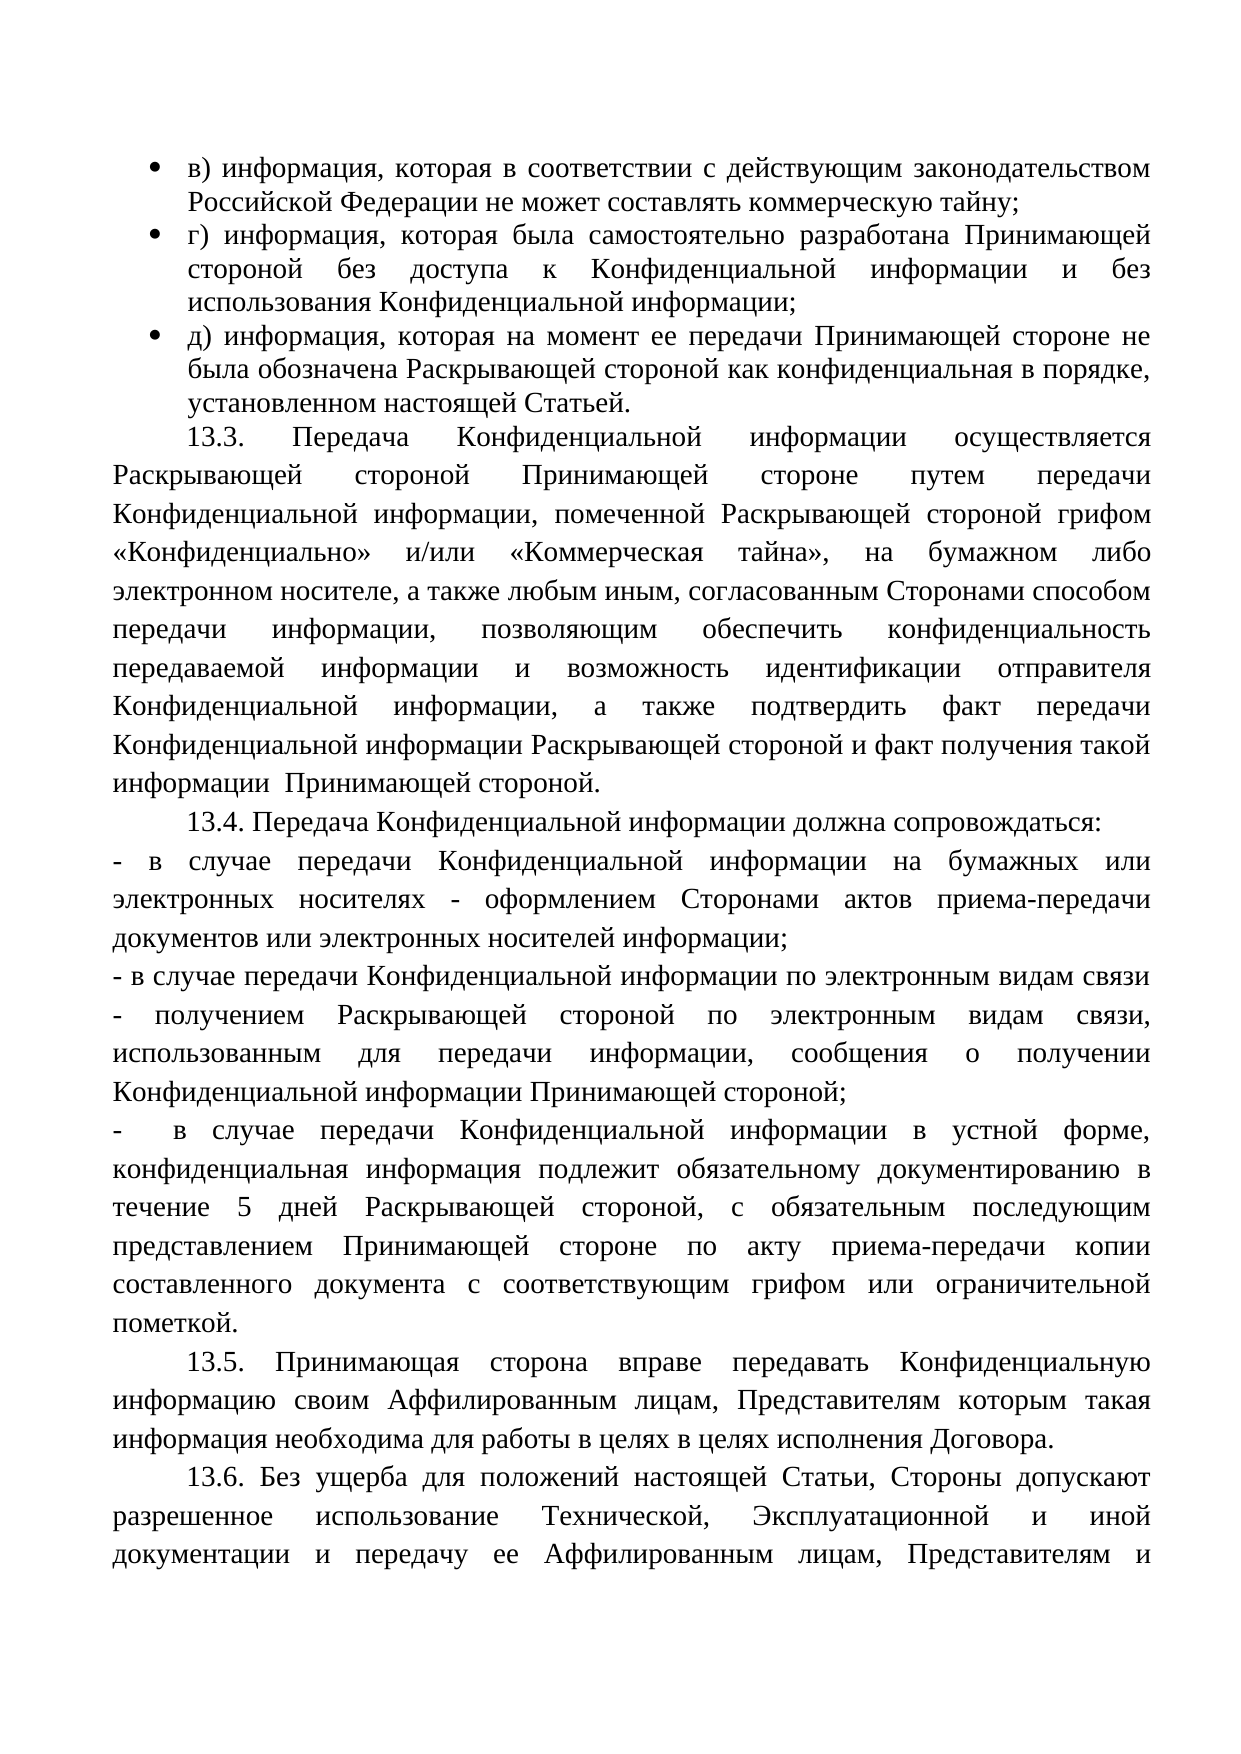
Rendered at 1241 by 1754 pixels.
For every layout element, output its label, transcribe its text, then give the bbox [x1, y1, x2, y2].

text 13.5. Принимающая сторона вправе передавать Конфиденциальную информацию своим Аффилированным лицам, Представителям которым такая информация необходима для работы в целях в целях исполнения Договора. [112, 1344, 1152, 1454]
list д) информация, которая на момент ее передачи Принимающей стороне не была обозначена Раскрывающей стороной как конфиденциальная в порядке, установленном настоящей Статьей. [150, 318, 1152, 419]
text - в случае передачи Конфиденциальной информации по электронным видам связи - получением Раскрывающей стороной по электронным видам связи, использованным для передачи информации, сообщения о получении Конфиденциальной информации Принимающей стороной; [112, 958, 1152, 1107]
list г) информация, которая была самостоятельно разработана Принимающей стороной без доступа к Конфиденциальной информации и без использования Конфиденциальной информации; [150, 217, 1152, 318]
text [112, 1459, 1152, 1570]
text - в случае передачи Конфиденциальной информации на бумажных или электронных носителях - оформлением Сторонами актов приема-передачи документов или электронных носителей информации; [112, 843, 1152, 953]
text 13.3. Передача Конфиденциальной информации осуществляется Раскрывающей стороной Принимающей стороне путем передачи Конфиденциальной информации, помеченной Раскрывающей стороной грифом «Конфиденциально» и/или «Коммерческая тайна», на бумажном либо электронном носителе, а также любым иным, согласованным Сторонами способом передачи информации, позволяющим обеспечить конфиденциальность передаваемой информации и возможность идентификации отправителя Конфиденциальной информации, а также подтвердить факт передачи Конфиденциальной информации Раскрывающей стороной и факт получения такой информации Принимающей стороной. [112, 419, 1152, 799]
text 13.4. Передача Конфиденциальной информации должна сопровождаться: [112, 804, 1152, 838]
list в) информация, которая в соответствии с действующим законодательством Российской Федерации не может составлять коммерческую тайну; [150, 150, 1152, 217]
text - в случае передачи Конфиденциальной информации в устной форме, конфиденциальная информация подлежит обязательному документированию в течение 5 дней Раскрывающей стороной, с обязательным последующим представлением Принимающей стороне по акту приема-передачи копии составленного документа с соответствующим грифом или ограничительной пометкой. [112, 1112, 1152, 1339]
